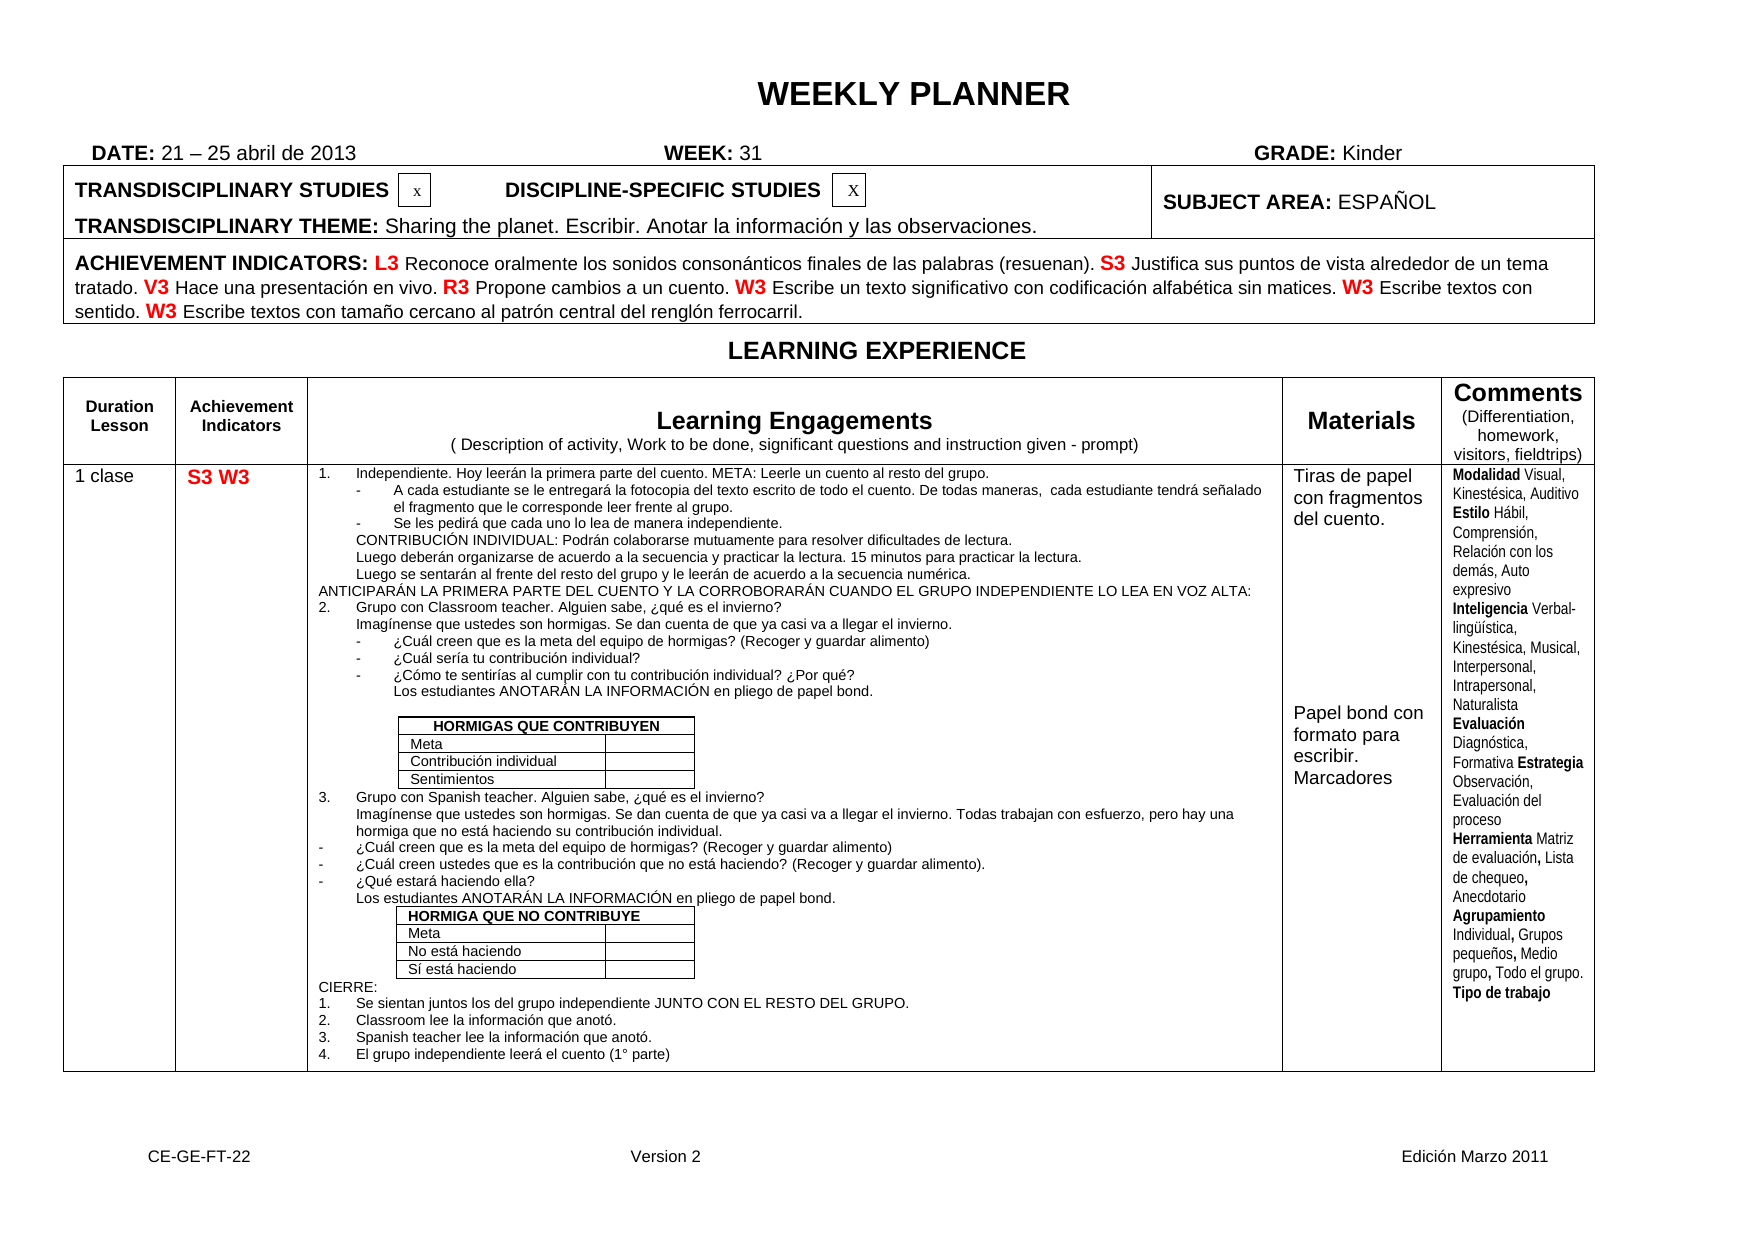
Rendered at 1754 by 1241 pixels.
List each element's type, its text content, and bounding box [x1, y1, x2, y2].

table_cell ACHIEVEMENT INDICATORS: L3 Reconoce oralmente los sonidos consonánticos finales de las palabras (resuenan). S3 Justifica sus puntos de vista alrededor de un tema tratado. V3 Hace una presentación en vivo. R3 Propone cambios a un cuento. W3 Escribe un texto significativo con codificación alfabética sin matices. W3 Escribe textos con sentido. W3 Escribe textos con tamaño cercano al patrón central del renglón ferrocarril. [64, 239, 1594, 323]
table_header TRANSDISCIPLINARY STUDIES DisciplinE-Specific STUDIES Transdisciplinary Theme: Sharing the planet. Escribir. Anotar la información y las observaciones. [64, 166, 1151, 238]
table_cell 1 clase [64, 465, 175, 1071]
table_header Materials [1283, 378, 1441, 464]
table_header Achievement Indicators [176, 378, 307, 464]
text LEARNING EXPERIENCE [148, 336, 1606, 364]
table_cell Tiras de papel con fragmentos del cuento. Papel bond con formato para escribir. Marcadores [1283, 465, 1441, 1071]
table_cell S3 W3 [176, 465, 307, 1071]
table_header Subject Area: español [1152, 166, 1594, 238]
table_cell Independiente. Hoy leerán la primera parte del cuento. META: Leerle un cuento al resto del grupo. A cada estudiante se le entregará la fotocopia del texto escrito de todo el cuento. De todas maneras, cada estudiante tendrá señalado el fragmento que le corresponde leer frente al grupo. Se les pedirá que cada uno lo lea de manera independiente. CONTRIBUCIÓN INDIVIDUAL: Podrán colaborarse mutuamente para resolver dificultades de lectura. Luego deberán organizarse de acuerdo a la secuencia y practicar la lectura. 15 minutos para practicar la lectura. Luego se sentarán al frente del resto del grupo y le leerán de acuerdo a la secuencia numérica. ANTICIPARÁN LA PRIMERA PARTE DEL CUENTO Y LA CORROBORARÁN CUANDO EL GRUPO INDEPENDIENTE LO LEA EN VOZ ALTA: Grupo con Classroom teacher. Alguien sabe, ¿qué es el invierno? Imagínense que ustedes son hormigas. Se dan cuenta de que ya casi va a llegar el invierno. ¿Cuál creen que es la meta del equipo de hormigas? (Recoger y guardar alimento) ¿Cuál sería tu contribución individual? ¿Cómo te sentirías al cumplir con tu contribución individual? ¿Por qué? Los estudiantes ANOTARÁN LA INFORMACIÓN en pliego de papel bond. Grupo con Spanish teacher. Alguien sabe, ¿qué es el invierno? Imagínense que ustedes son hormigas. Se dan cuenta de que ya casi va a llegar el invierno. Todas trabajan con esfuerzo, pero hay una hormiga que no está haciendo su contribución individual. ¿Cuál creen que es la meta del equipo de hormigas? (Recoger y guardar alimento) ¿Cuál creen ustedes que es la contribución que no está haciendo? (Recoger y guardar alimento). ¿Qué estará haciendo ella? Los estudiantes ANOTARÁN LA INFORMACIÓN en pliego de papel bond. CIERRE: Se sientan juntos los del grupo independiente JUNTO CON EL RESTO DEL GRUPO. Classroom lee la información que anotó. Spanish teacher lee la información que anotó. El grupo independiente leerá el cuento (1° parte) [308, 465, 1282, 1071]
table_header Learning Engagements ( Description of activity, Work to be done, significant questions and instruction given - prompt) [308, 378, 1282, 464]
table_cell Modalidad Visual, Kinestésica, Auditivo Estilo Hábil, Comprensión, Relación con los demás, Auto expresivo Inteligencia Verbal-lingüística, Kinestésica, Musical, Interpersonal, Intrapersonal, Naturalista Evaluación Diagnóstica, Formativa Estrategia Observación, Evaluación del proceso Herramienta Matriz de evaluación, Lista de chequeo, Anecdotario Agrupamiento Individual, Grupos pequeños, Medio grupo, Todo el grupo. Tipo de trabajo [1442, 465, 1594, 1071]
table_header Comments (Differentiation, homework, visitors, fieldtrips) [1442, 378, 1594, 464]
text DATE: 21 – 25 abril de 2013 WEEK: 31 GRADE: Kinder [91, 141, 1606, 165]
table_header Duration Lesson [64, 378, 175, 464]
